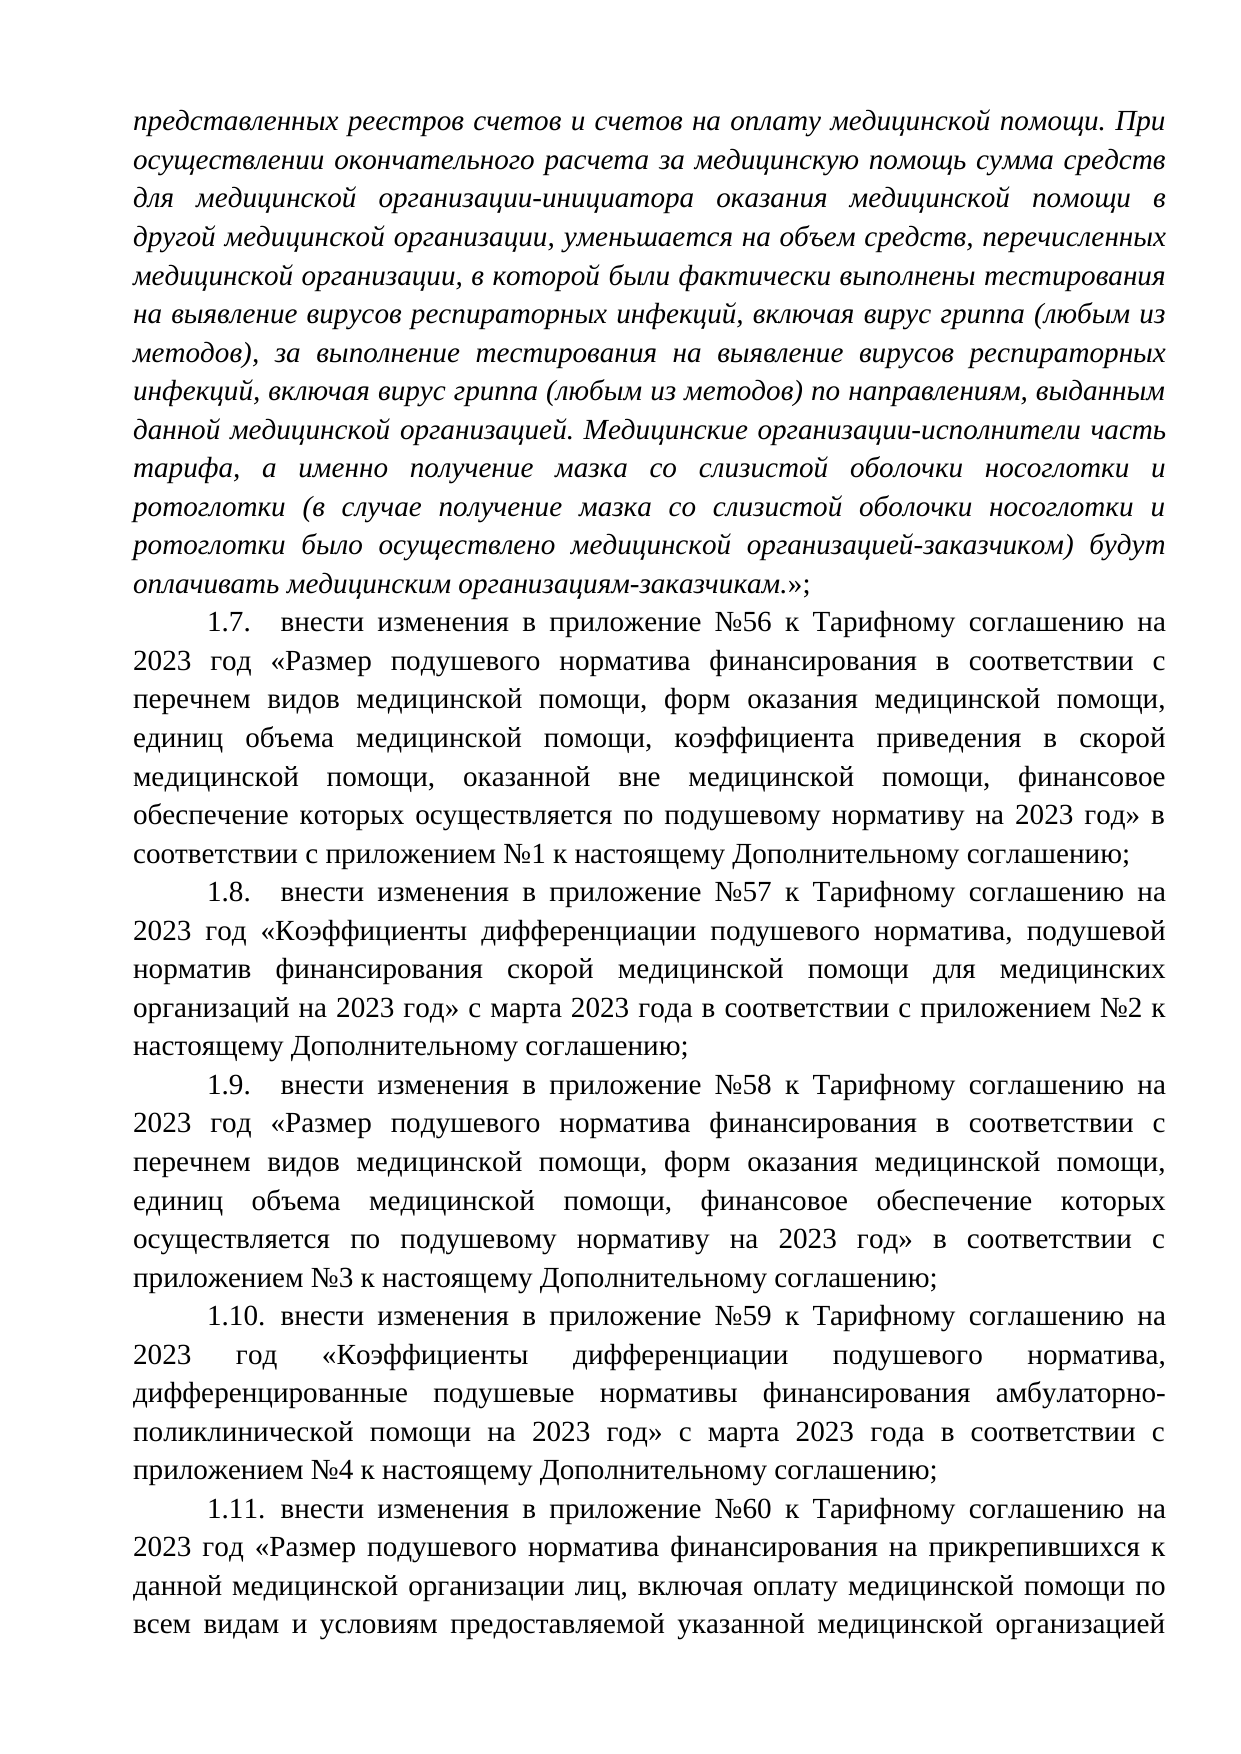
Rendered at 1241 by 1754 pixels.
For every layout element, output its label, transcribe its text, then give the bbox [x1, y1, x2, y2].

list внести изменения в приложение №56 к Тарифному соглашению на 2023 год «Размер подушевого норматива финансирования в соответствии с перечнем видов медицинской помощи, форм оказания медицинской помощи, единиц объема медицинской помощи, коэффициента приведения в скорой медицинской помощи, оказанной вне медицинской помощи, финансовое обеспечение которых осуществляется по подушевому нормативу на 2023 год» в соответствии с приложением №1 к настоящему Дополнительному соглашению; [133, 604, 1167, 869]
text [133, 103, 1167, 599]
list внести изменения в приложение №59 к Тарифному соглашению на 2023 год «Коэффициенты дифференциации подушевого норматива, дифференцированные подушевые нормативы финансирования амбулаторно-поликлинической помощи на 2023 год» с марта 2023 года в соответствии с приложением №4 к настоящему Дополнительному соглашению; [133, 1298, 1167, 1486]
list внести изменения в приложение №57 к Тарифному соглашению на 2023 год «Коэффициенты дифференциации подушевого норматива, подушевой норматив финансирования скорой медицинской помощи для медицинских организаций на 2023 год» с марта 2023 года в соответствии с приложением №2 к настоящему Дополнительному соглашению; [133, 874, 1167, 1062]
list внести изменения в приложение №58 к Тарифному соглашению на 2023 год «Размер подушевого норматива финансирования в соответствии с перечнем видов медицинской помощи, форм оказания медицинской помощи, единиц объема медицинской помощи, финансовое обеспечение которых осуществляется по подушевому нормативу на 2023 год» в соответствии с приложением №3 к настоящему Дополнительному соглашению; [133, 1067, 1167, 1293]
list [133, 1491, 1167, 1640]
